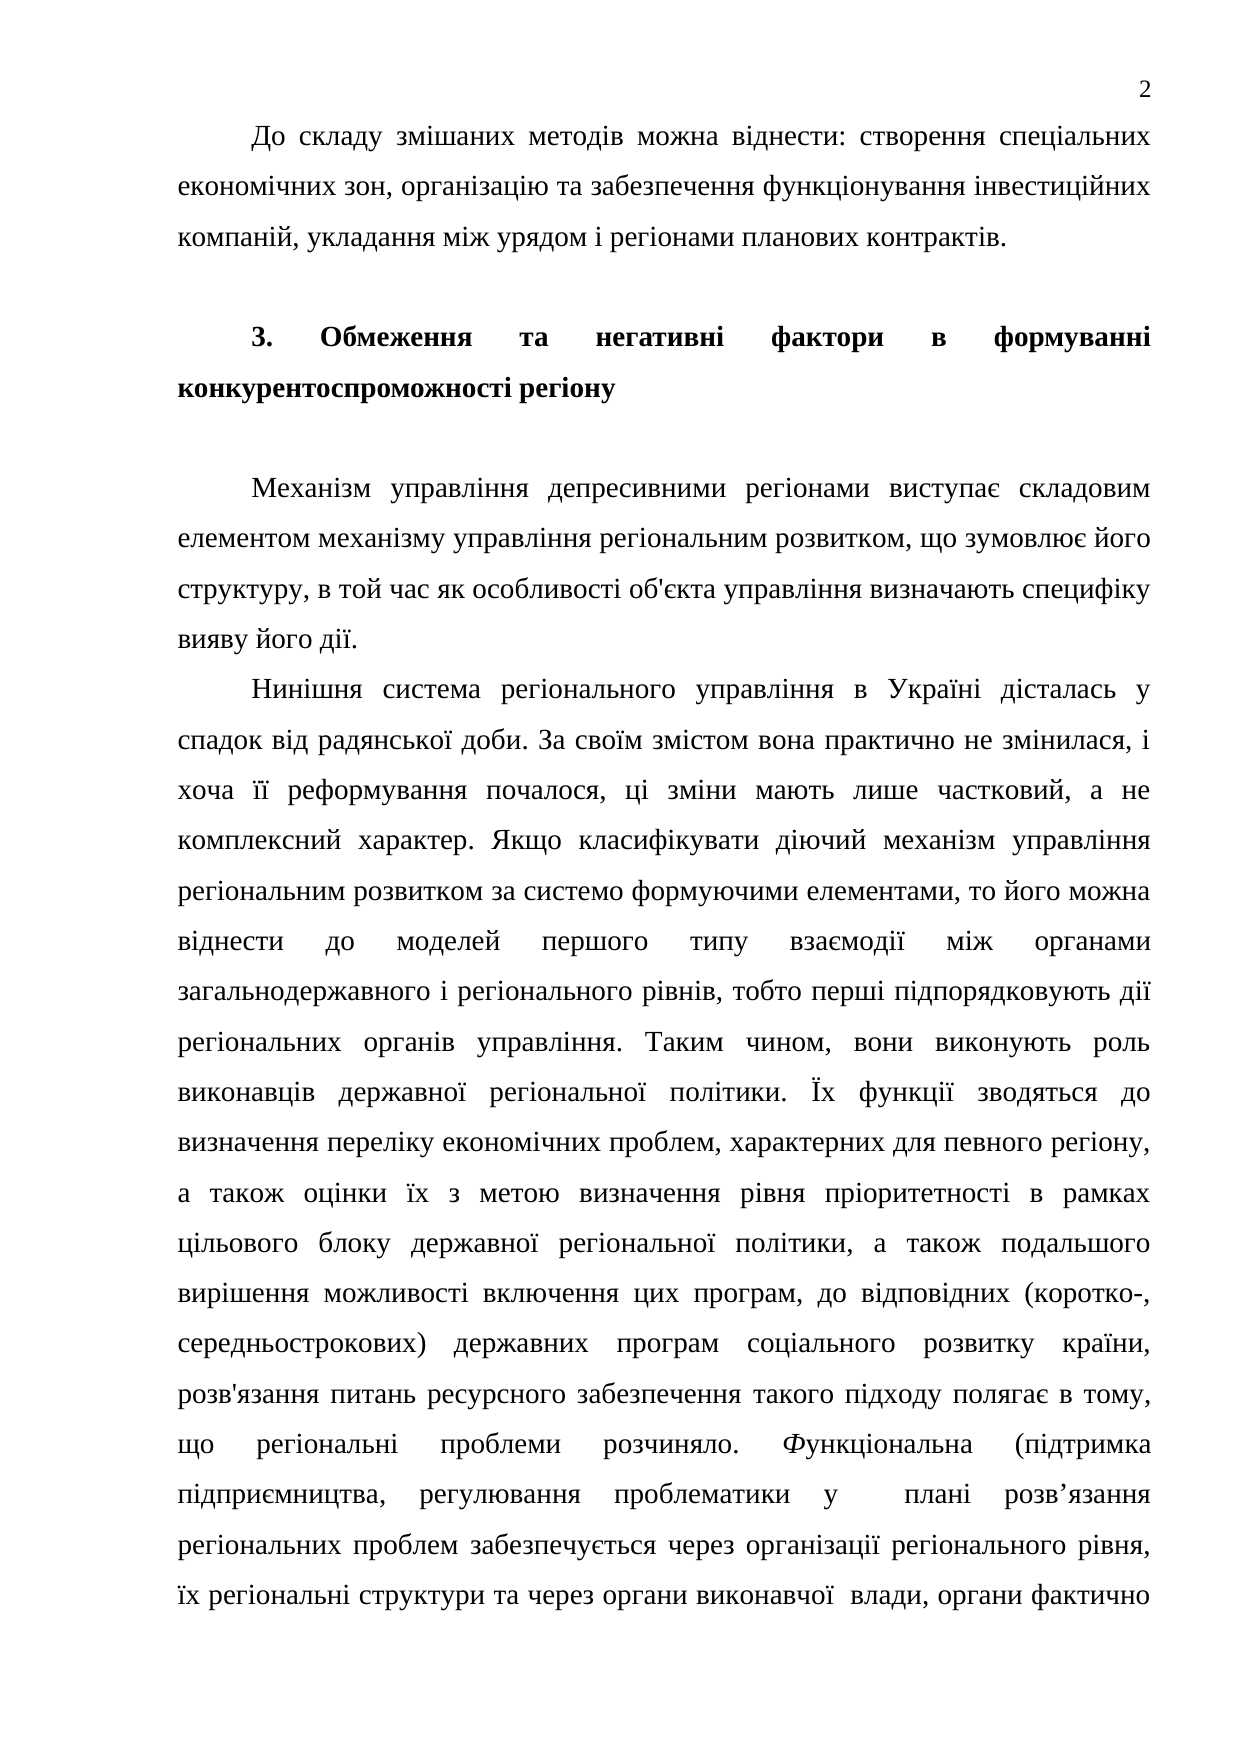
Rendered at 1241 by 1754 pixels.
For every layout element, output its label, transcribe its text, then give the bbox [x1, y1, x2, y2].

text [177, 672, 1152, 1611]
text Механізм управління депресивними регіонами виступає складовим елементом механізму управління регіональним розвитком, що зумовлює його структуру, в той час як особливості об'єкта управління визначають специфіку вияву його дії. [177, 470, 1152, 655]
text До складу змішаних методів можна віднести: створення спеціальних економічних зон, організацію та забезпечення функціонування інвестиційних компаній, укладання між урядом і регіонами планових контрактів. [177, 118, 1152, 252]
text 3. Обмеження та негативні фактори в формуванні конкурентоспроможності регіону [177, 319, 1152, 403]
